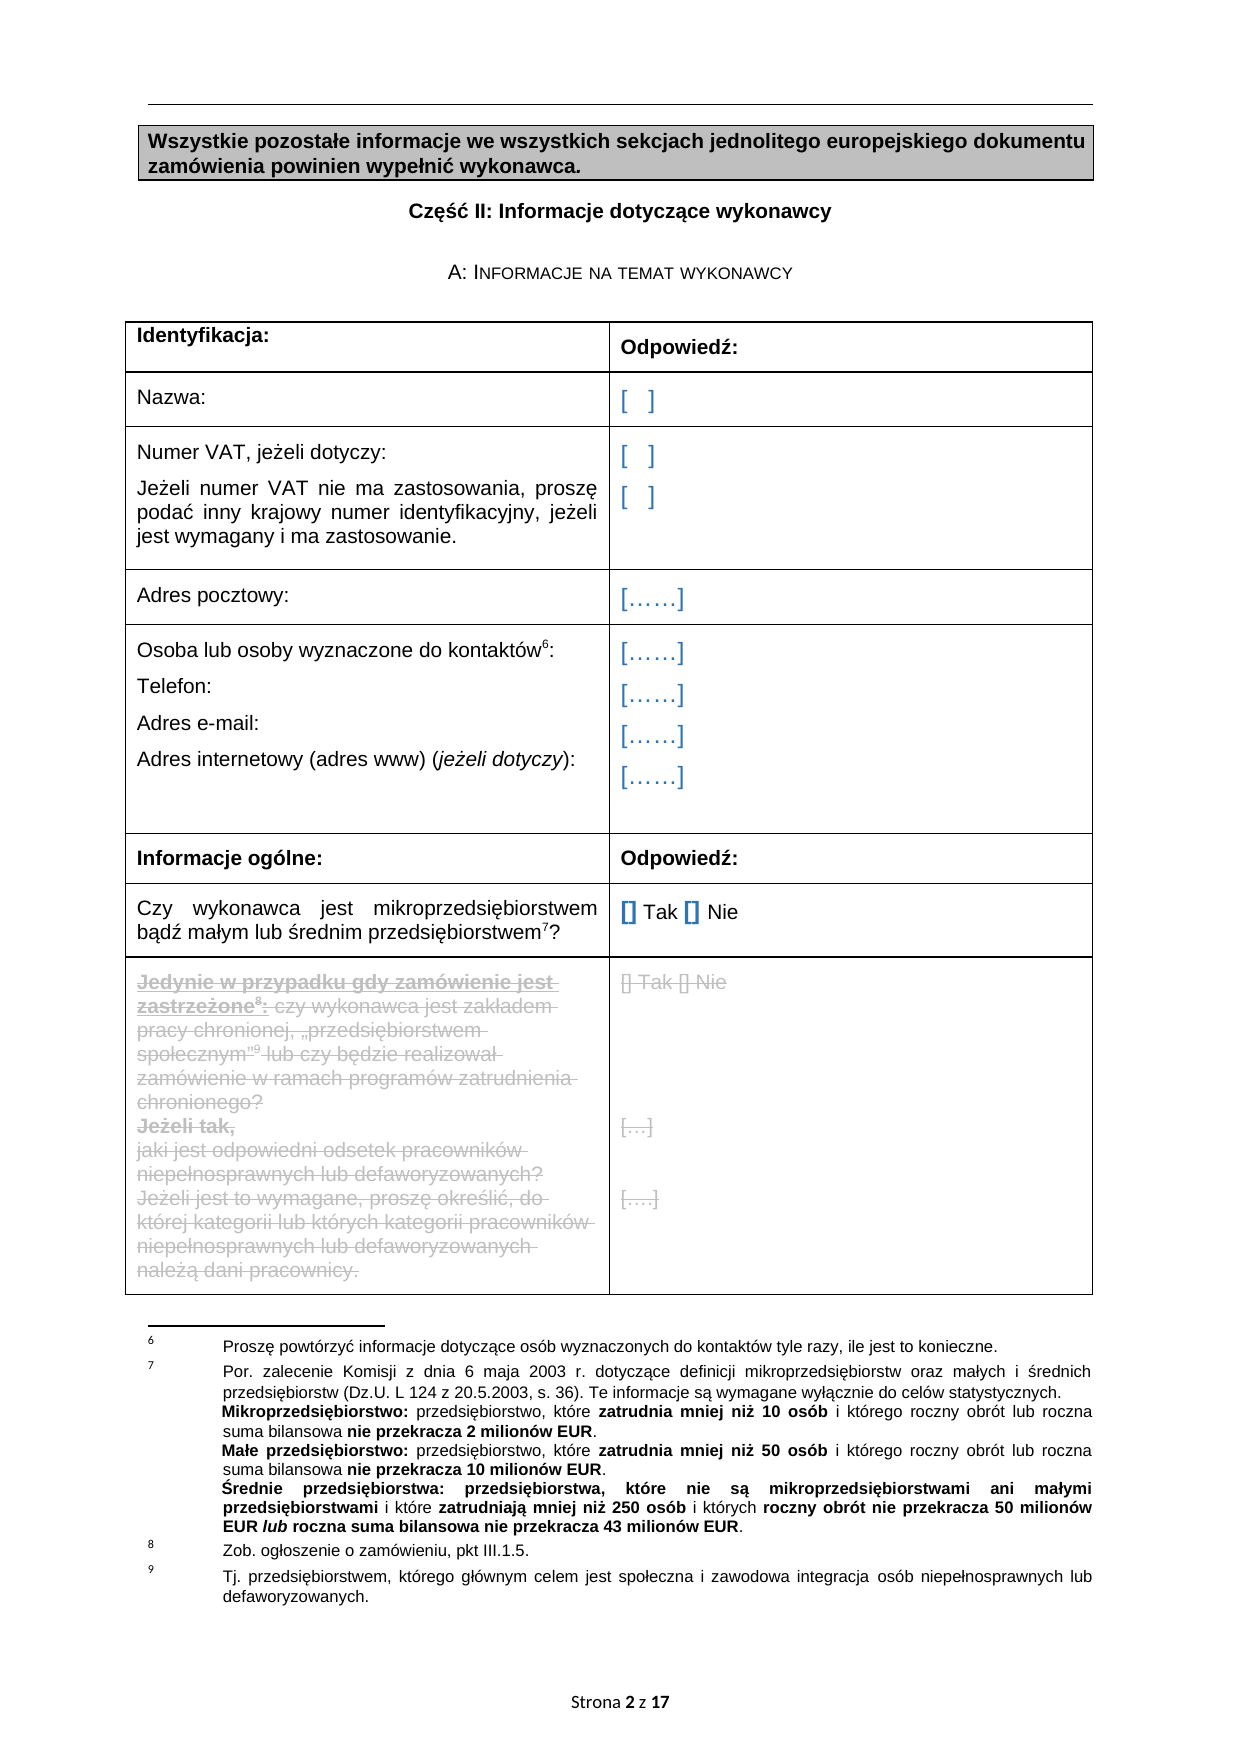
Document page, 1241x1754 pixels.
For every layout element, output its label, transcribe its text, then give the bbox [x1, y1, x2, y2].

table_cell Czy wykonawca jest mikroprzedsiębiorstwem bądź małym lub średnim przedsiębiorstwem? [126, 884, 609, 956]
table_header Odpowiedź: [610, 323, 1092, 371]
table_cell [ ] [610, 373, 1092, 426]
table_cell Adres pocztowy: [126, 570, 609, 624]
text Wszystkie pozostałe informacje we wszystkich sekcjach jednolitego europejskiego dokumentu zamówienia powinien wypełnić wykonawca. [139, 126, 1093, 179]
table_cell Osoba lub osoby wyznaczone do kontaktów: Telefon: Adres e-mail: Adres internetowy (adres www) (jeżeli dotyczy): [126, 625, 609, 832]
table_cell Numer VAT, jeżeli dotyczy: Jeżeli numer VAT nie ma zastosowania, proszę podać inny krajowy numer identyfikacyjny, jeżeli jest wymagany i ma zastosowanie. [126, 427, 609, 569]
table_cell [ ] [ ] [610, 427, 1092, 569]
table_cell [……] [……] [……] [……] [610, 625, 1092, 832]
title A: Informacje na temat wykonawcy [148, 260, 1093, 284]
table_header Identyfikacja: [126, 323, 609, 371]
table_cell [] Tak [] Nie […] [….] [610, 958, 1092, 1294]
table_cell Informacje ogólne: [126, 834, 609, 882]
title Część II: Informacje dotyczące wykonawcy [148, 198, 1093, 222]
table_cell [……] [610, 570, 1092, 624]
table_cell Jedynie w przypadku gdy zamówienie jest zastrzeżone: czy wykonawca jest zakładem pracy chronionej, „przedsiębiorstwem społecznym” lub czy będzie realizował zamówienie w ramach programów zatrudnienia chronionego? Jeżeli tak, jaki jest odpowiedni odsetek pracowników niepełnosprawnych lub defaworyzowanych? Jeżeli jest to wymagane, proszę określić, do której kategorii lub których kategorii pracowników niepełnosprawnych lub defaworyzowanych należą dani pracownicy. [126, 958, 609, 1294]
table_cell Nazwa: [126, 373, 609, 426]
table_cell Odpowiedź: [610, 834, 1092, 882]
table_cell [] Tak [] Nie [610, 884, 1092, 956]
